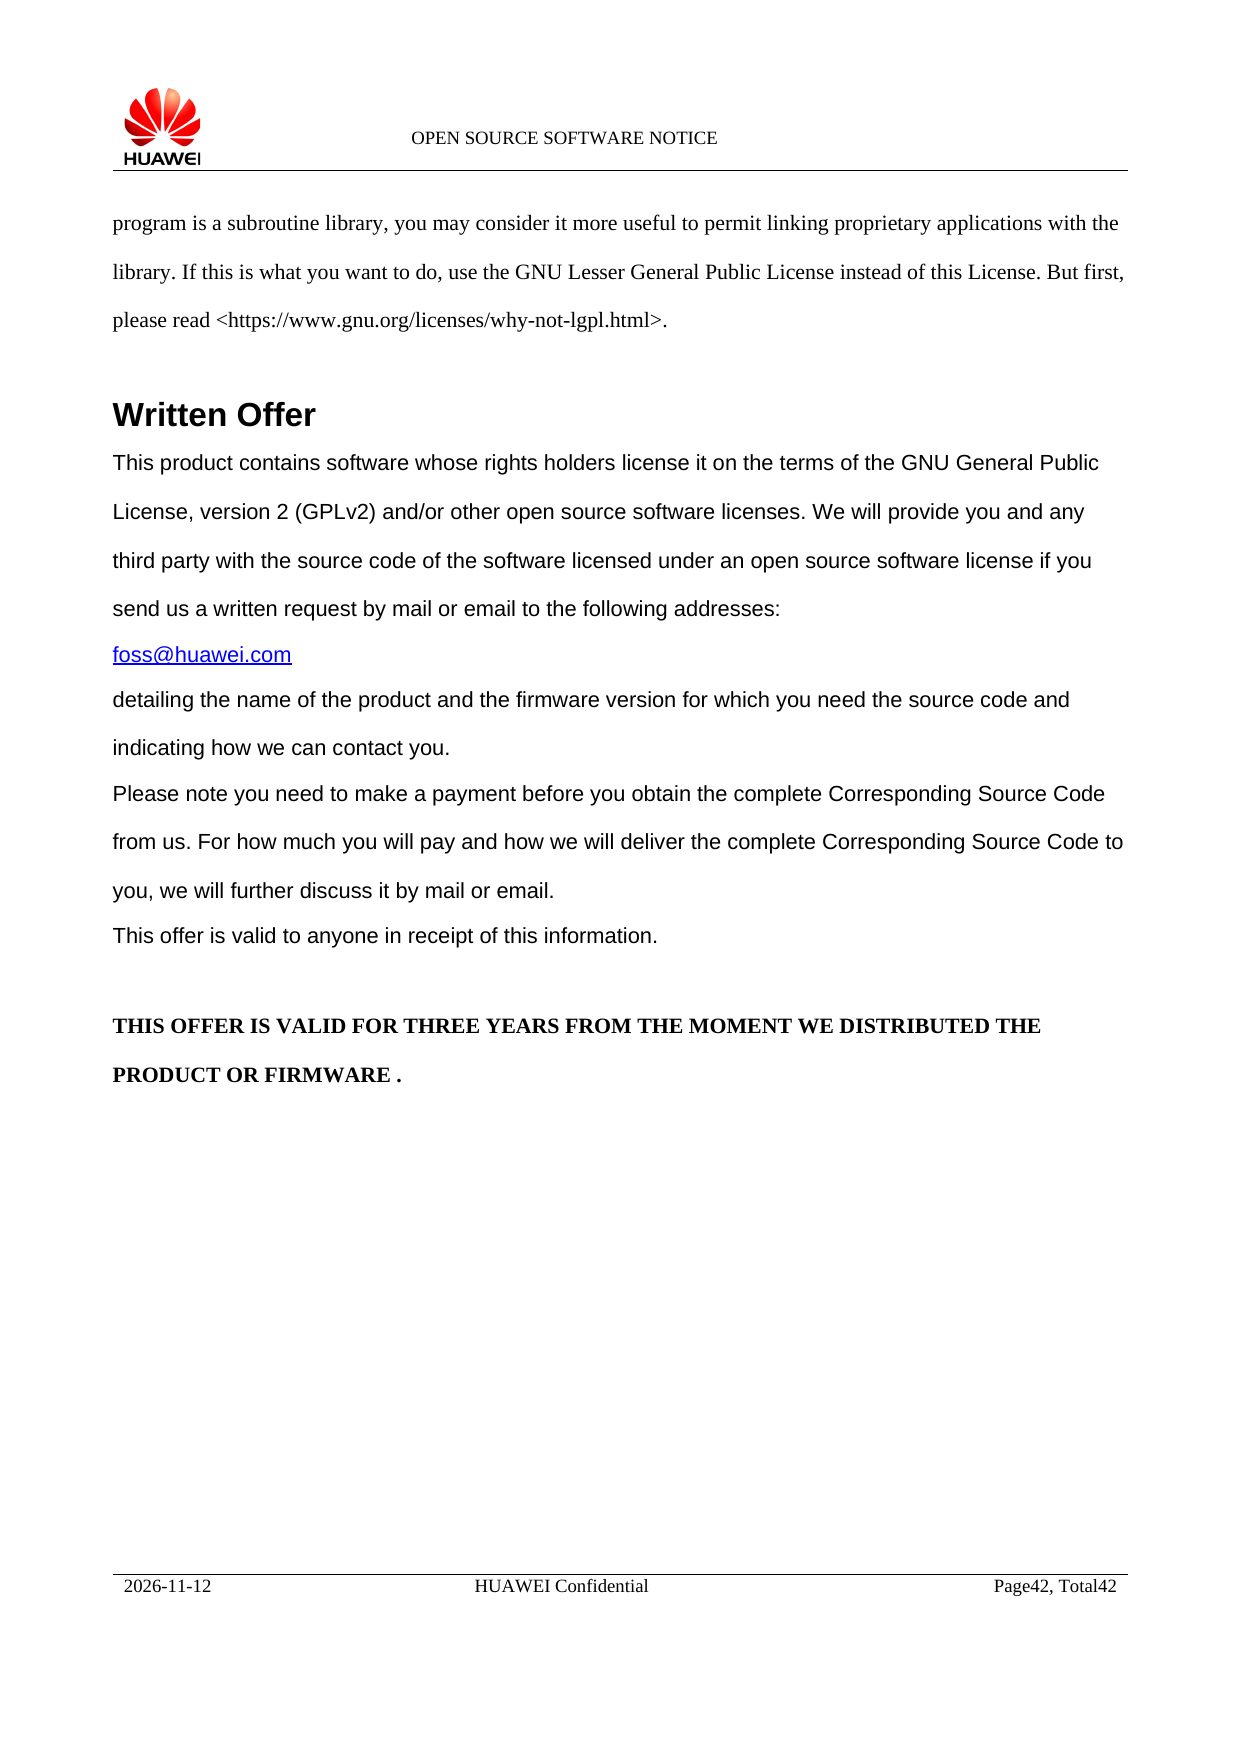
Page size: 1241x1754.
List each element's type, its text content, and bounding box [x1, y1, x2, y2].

text This product contains software whose rights holders license it on the terms of the GNU General Public License, version 2 (GPLv2) and/or other open source software licenses. We will provide you and any third party with the source code of the software licensed under an open source software license if you send us a written request by mail or email to the following addresses: [112, 446, 1128, 625]
text Written Offer [112, 381, 1128, 446]
text This offer is valid to anyone in receipt of this information. [112, 919, 1128, 952]
text detailing the name of the product and the firmware version for which you need the source code and indicating how we can contact you. [112, 683, 1128, 764]
text Please note you need to make a payment before you obtain the complete Corresponding Source Code from us. For how much you will pay and how we will deliver the complete Corresponding Source Code to you, we will further discuss it by mail or email. [112, 777, 1128, 907]
text foss@huawei.com [112, 638, 1128, 670]
text This offer is valid for three years from the moment we distributed the product or firmware . [112, 1009, 1128, 1091]
picture [124, 88, 201, 165]
